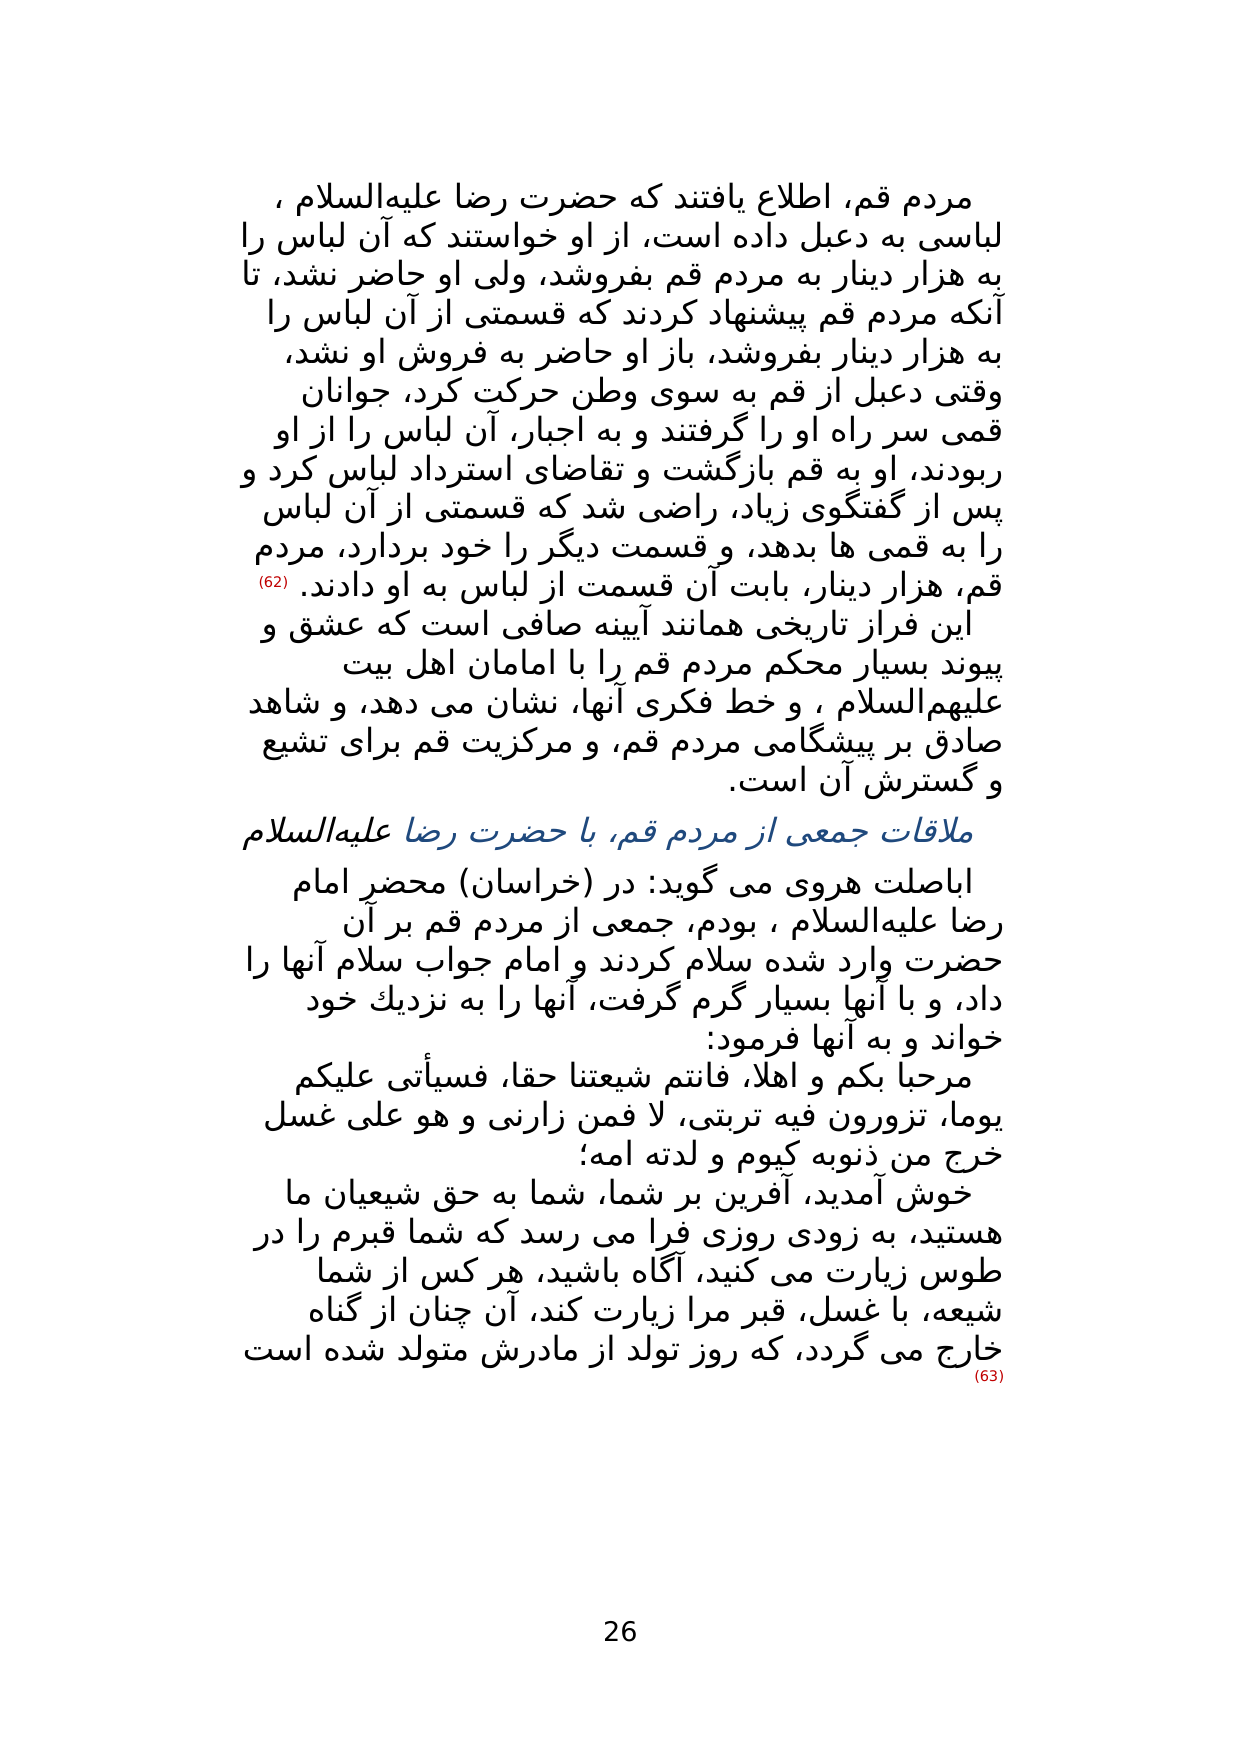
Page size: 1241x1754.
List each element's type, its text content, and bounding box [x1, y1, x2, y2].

text اباصلت هروى مى گويد: در (خراسان) محضر امام رضا عليه‌السلام ، بودم، جمعى از مردم قم بر آن حضرت وارد شده سلام كردند و امام جواب سلام آنها را داد، و با آنها بسيار گرم گرفت، آنها را به نزديك خود خواند و به آنها فرمود: [236, 863, 1004, 1057]
text مردم قم، اطلاع يافتند كه حضرت رضا عليه‌السلام ، لباسى به دعبل داده است، از او خواستند كه آن لباس را به هزار دينار به مردم قم بفروشد، ولى او حاضر نشد، تا آنكه مردم قم پيشنهاد كردند كه قسمتى از آن لباس را به هزار دينار بفروشد، باز او حاضر به فروش او نشد، وقتى دعبل از قم به سوى وطن حركت كرد، جوانان قمى سر راه او را گرفتند و به اجبار، آن لباس را از او ربودند، او به قم بازگشت و تقاضاى استرداد لباس كرد و پس از گفتگوى زياد، راضى شد كه قسمتى از آن لباس را به قمى ها بدهد، و قسمت ديگر را خود بردارد، مردم قم، هزار دينار، بابت آن قسمت از لباس به او دادند. (62) [236, 177, 1004, 604]
text خوش آمديد، آفرين بر شما، شما به حق شيعيان ما هستيد، به زودى روزى فرا مى رسد كه شما قبرم را در طوس زيارت مى كنيد، آگاه باشيد، هر كس از شما شيعه، با غسل، قبر مرا زيارت كند، آن چنان از گناه خارج مى گردد، كه روز تولد از مادرش متولد شده است (63) [236, 1173, 1004, 1397]
text مرحبا بكم و اهلا، فانتم شيعتنا حقا، فسيأتى عليكم يوما، تزورون فيه تربتى، لا فمن زارنى و هو على غسل خرج من ذنوبه كيوم و لدته امه؛ [236, 1057, 1004, 1173]
text اين فراز تاريخى همانند آيينه صافى است كه عشق و پيوند بسيار محكم مردم قم را با امامان اهل بيت عليهم‌السلام ، و خط فكرى آنها، نشان مى دهد، و شاهد صادق بر پيشگامى مردم قم، و مركزيت قم براى تشيع و گسترش آن است. [236, 604, 1004, 799]
subtitle ملاقات جمعى از مردم قم، با حضرت رضا عليه‌السلام [236, 811, 1004, 850]
